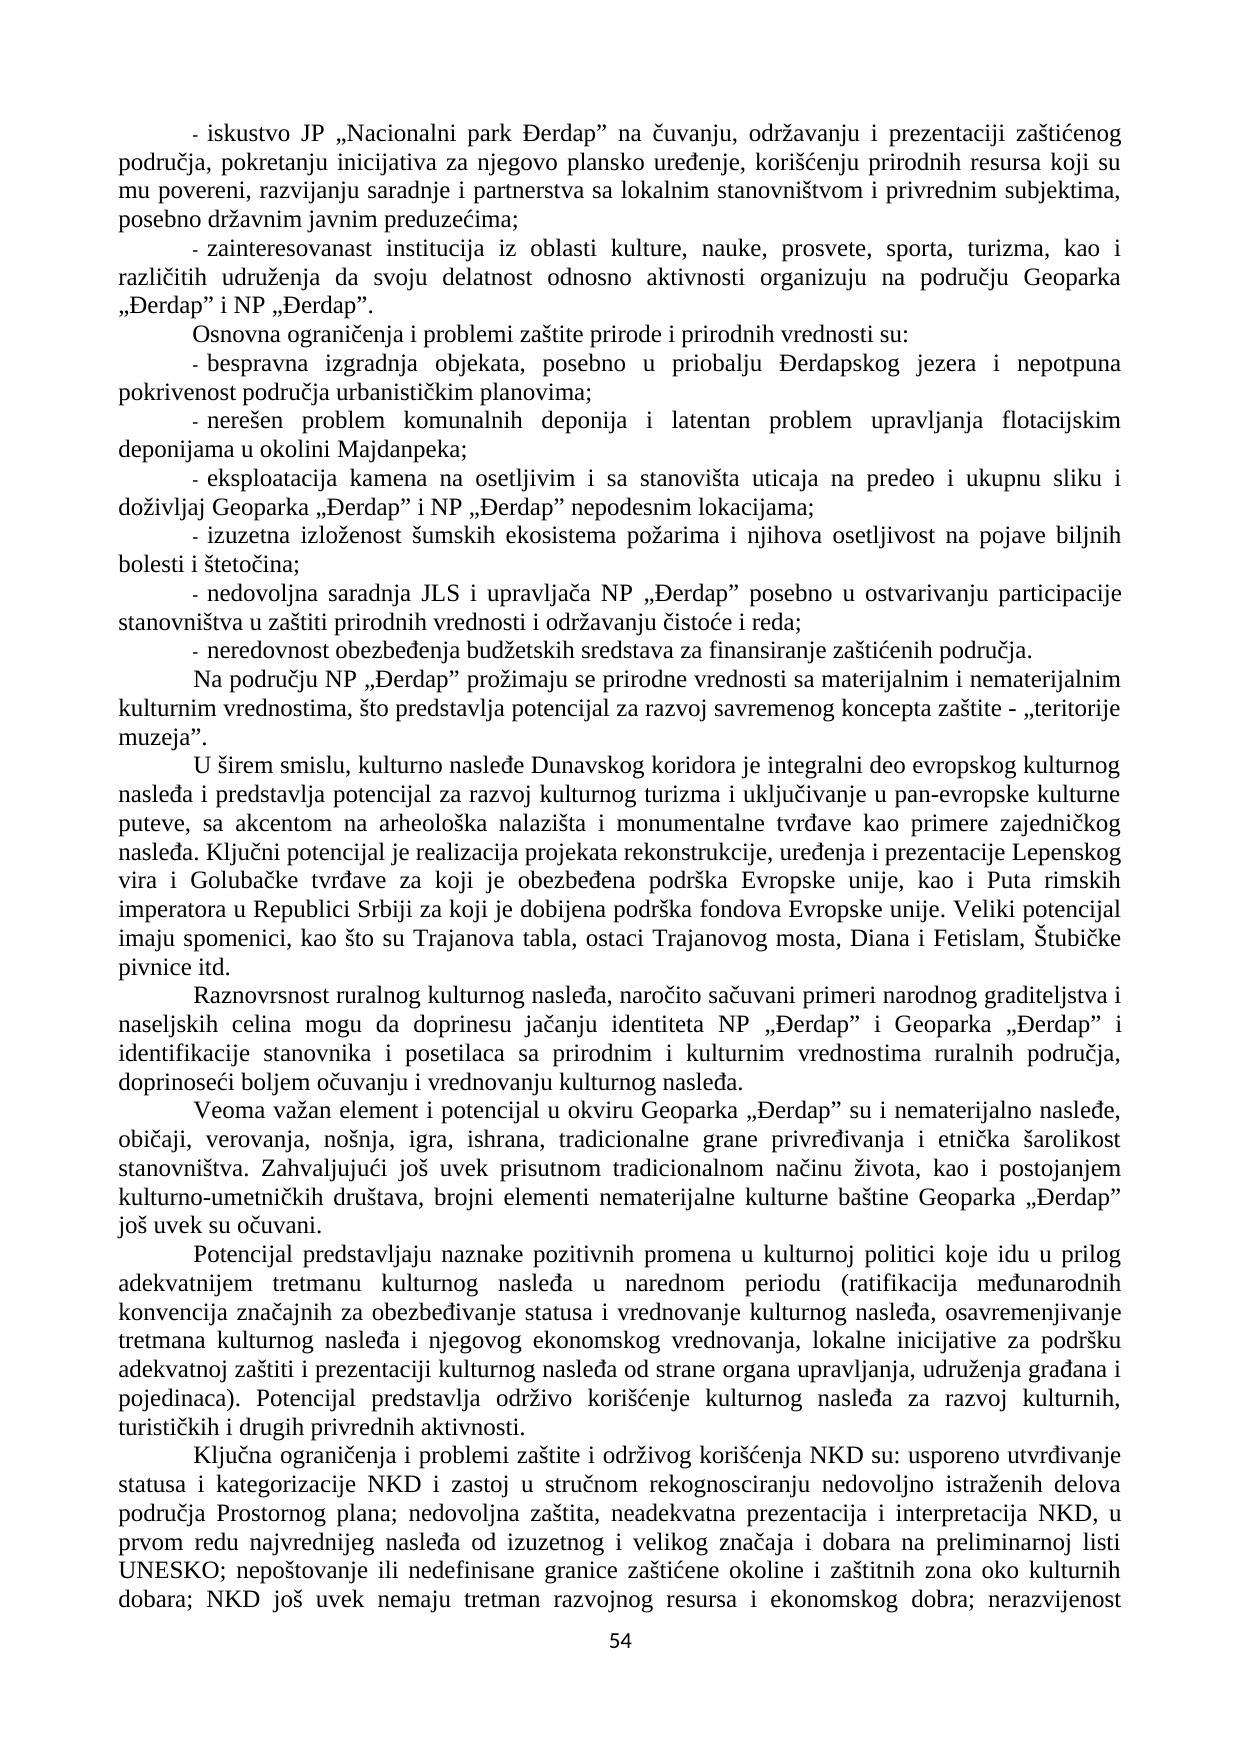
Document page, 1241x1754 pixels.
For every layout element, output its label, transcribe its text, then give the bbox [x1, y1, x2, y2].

list zainteresovanast institucija iz oblasti kulture, nauke, prosvete, sporta, turizma, kao i različitih udruženja da svoju delatnost odnosno aktivnosti organizuju na području Geoparka „Đerdap” i NP „Đerdap”. [118, 233, 1122, 319]
list izuzetna izloženost šumskih ekosistema požarima i njihova osetljivost na pojave biljnih bolesti i štetočina; [118, 521, 1122, 578]
list nedovoljna saradnja JLS i upravljača NP „Đerdap” posebno u ostvarivanju participacije stanovništva u zaštiti prirodnih vrednosti i održavanju čistoće i reda; [118, 578, 1122, 636]
text Raznovrsnost ruralnog kulturnog nasleđa, naročito sačuvani primeri narodnog graditeljstva i naseljskih celina mogu da doprinesu jačanju identiteta NP „Đerdap” i Geoparka „Đerdap” i identifikacije stanovnika i posetilaca sa prirodnim i kulturnim vrednostima ruralnih područja, doprinoseći boljem očuvanju i vrednovanju kulturnog nasleđa. [118, 981, 1122, 1096]
text Potencijal predstavljaju naznake pozitivnih promena u kulturnoj politici koje idu u prilog adekvatnijem tretmanu kulturnog nasleđa u narednom periodu (ratifikacija međunarodnih konvencija značajnih za obezbeđivanje statusa i vrednovanje kulturnog nasleđa, osavremenjivanje tretmana kulturnog nasleđa i njegovog ekonomskog vrednovanja, lokalne inicijative za podršku adekvatnoj zaštiti i prezentaciji kulturnog nasleđa od strane organa upravljanja, udruženja građana i pojedinaca). Potencijal predstavlja održivo korišćenje kulturnog nasleđa za razvoj kulturnih, turističkih i drugih privrednih aktivnosti. [118, 1239, 1122, 1441]
text Veoma važan element i potencijal u okviru Geoparka „Đerdap” su i nematerijalno nasleđe, običaji, verovanja, nošnja, igra, ishrana, tradicionalne grane privređivanja i etnička šarolikost stanovništva. Zahvaljujući još uvek prisutnom tradicionalnom načinu života, kao i postojanjem kulturno-umetničkih društava, brojni elementi nematerijalne kulturne baštine Geoparka „Đerdap” još uvek su očuvani. [118, 1096, 1122, 1239]
list bespravna izgradnja objekata, posebno u priobalju Đerdapskog jezera i nepotpuna pokrivenost područja urbanističkim planovima; [118, 348, 1122, 406]
list neredovnost obezbeđenja budžetskih sredstava za finansiranje zaštićenih područja. [118, 636, 1122, 664]
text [118, 1441, 1122, 1613]
text Na području NP „Đerdap” prožimaju se prirodne vrednosti sa materijalnim i nematerijalnim kulturnim vrednostima, što predstavlja potencijal za razvoj savremenog koncepta zaštite - „teritorije muzeja”. [118, 664, 1122, 751]
list eksploatacija kamena na osetljivim i sa stanovišta uticaja na predeo i ukupnu sliku i doživljaj Geoparka „Đerdap” i NP „Đerdap” nepodesnim lokacijama; [118, 463, 1122, 521]
list nerešen problem komunalnih deponija i latentan problem upravljanja flotacijskim deponijama u okolini Majdanpeka; [118, 406, 1122, 463]
text U širem smislu, kulturno nasleđe Dunavskog koridora je integralni deo evropskog kulturnog nasleđa i predstavlja potencijal za razvoj kulturnog turizma i uključivanje u pan-evropske kulturne puteve, sa akcentom na arheološka nalazišta i monumentalne tvrđave kao primere zajedničkog nasleđa. Ključni potencijal je realizacija projekata rekonstrukcije, uređenja i prezentacije Lepenskog vira i Golubačke tvrđave za koji je obezbeđena podrška Evropske unije, kao i Puta rimskih imperatora u Republici Srbiji za koji je dobijena podrška fondova Evropske unije. Veliki potencijal imaju spomenici, kao što su Trajanova tabla, ostaci Trajanovog mosta, Diana i Fetislam, Štubičke pivnice itd. [118, 751, 1122, 981]
text Osnovna ograničenja i problemi zaštite prirode i prirodnih vrednosti su: [118, 319, 1122, 348]
list iskustvo JP „Nacionalni park Đerdap” na čuvanju, održavanju i prezentaciji zaštićenog područja, pokretanju inicijativa za njegovo plansko uređenje, korišćenju prirodnih resursa koji su mu povereni, razvijanju saradnje i partnerstva sa lokalnim stanovništvom i privrednim subjektima, posebno državnim javnim preduzećima; [118, 118, 1122, 233]
